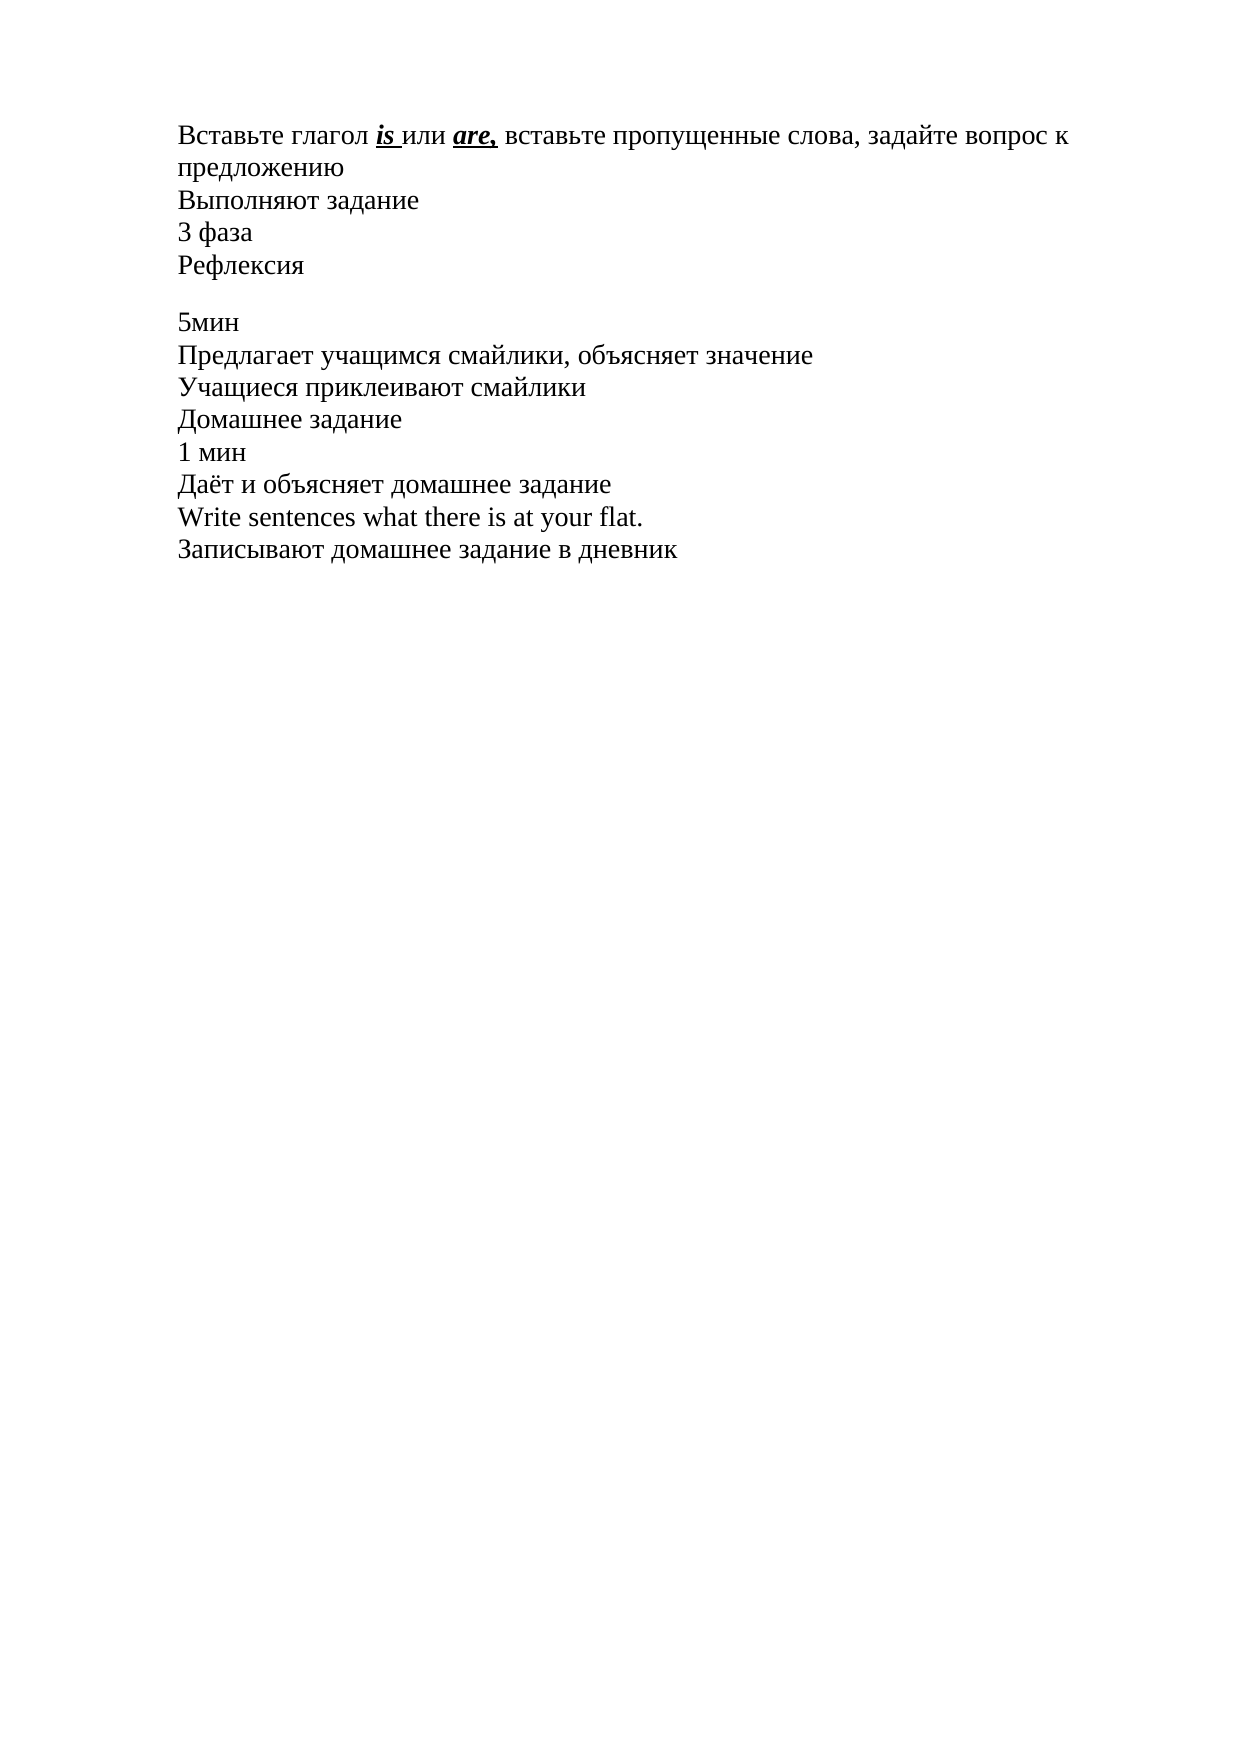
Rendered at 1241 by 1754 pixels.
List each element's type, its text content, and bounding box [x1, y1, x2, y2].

text Даёт и объясняет домашнее задание [177, 467, 1152, 500]
text Рефлексия [177, 248, 1152, 280]
text 5мин [177, 305, 1152, 338]
text Домашнее задание [177, 402, 1152, 435]
text Write sentences what there is at your flat. [177, 500, 1152, 532]
text 1 мин [177, 435, 1152, 467]
text Выполняют задание [177, 183, 1152, 215]
text Записывают домашнее задание в дневник [177, 532, 1152, 564]
text Вставьте глагол is или are, вставьте пропущенные слова, задайте вопрос к предложению [177, 118, 1152, 183]
text Учащиеся приклеивают смайлики [177, 370, 1152, 402]
text 3 фаза [177, 215, 1152, 248]
text Предлагает учащимся смайлики, объясняет значение [177, 338, 1152, 370]
